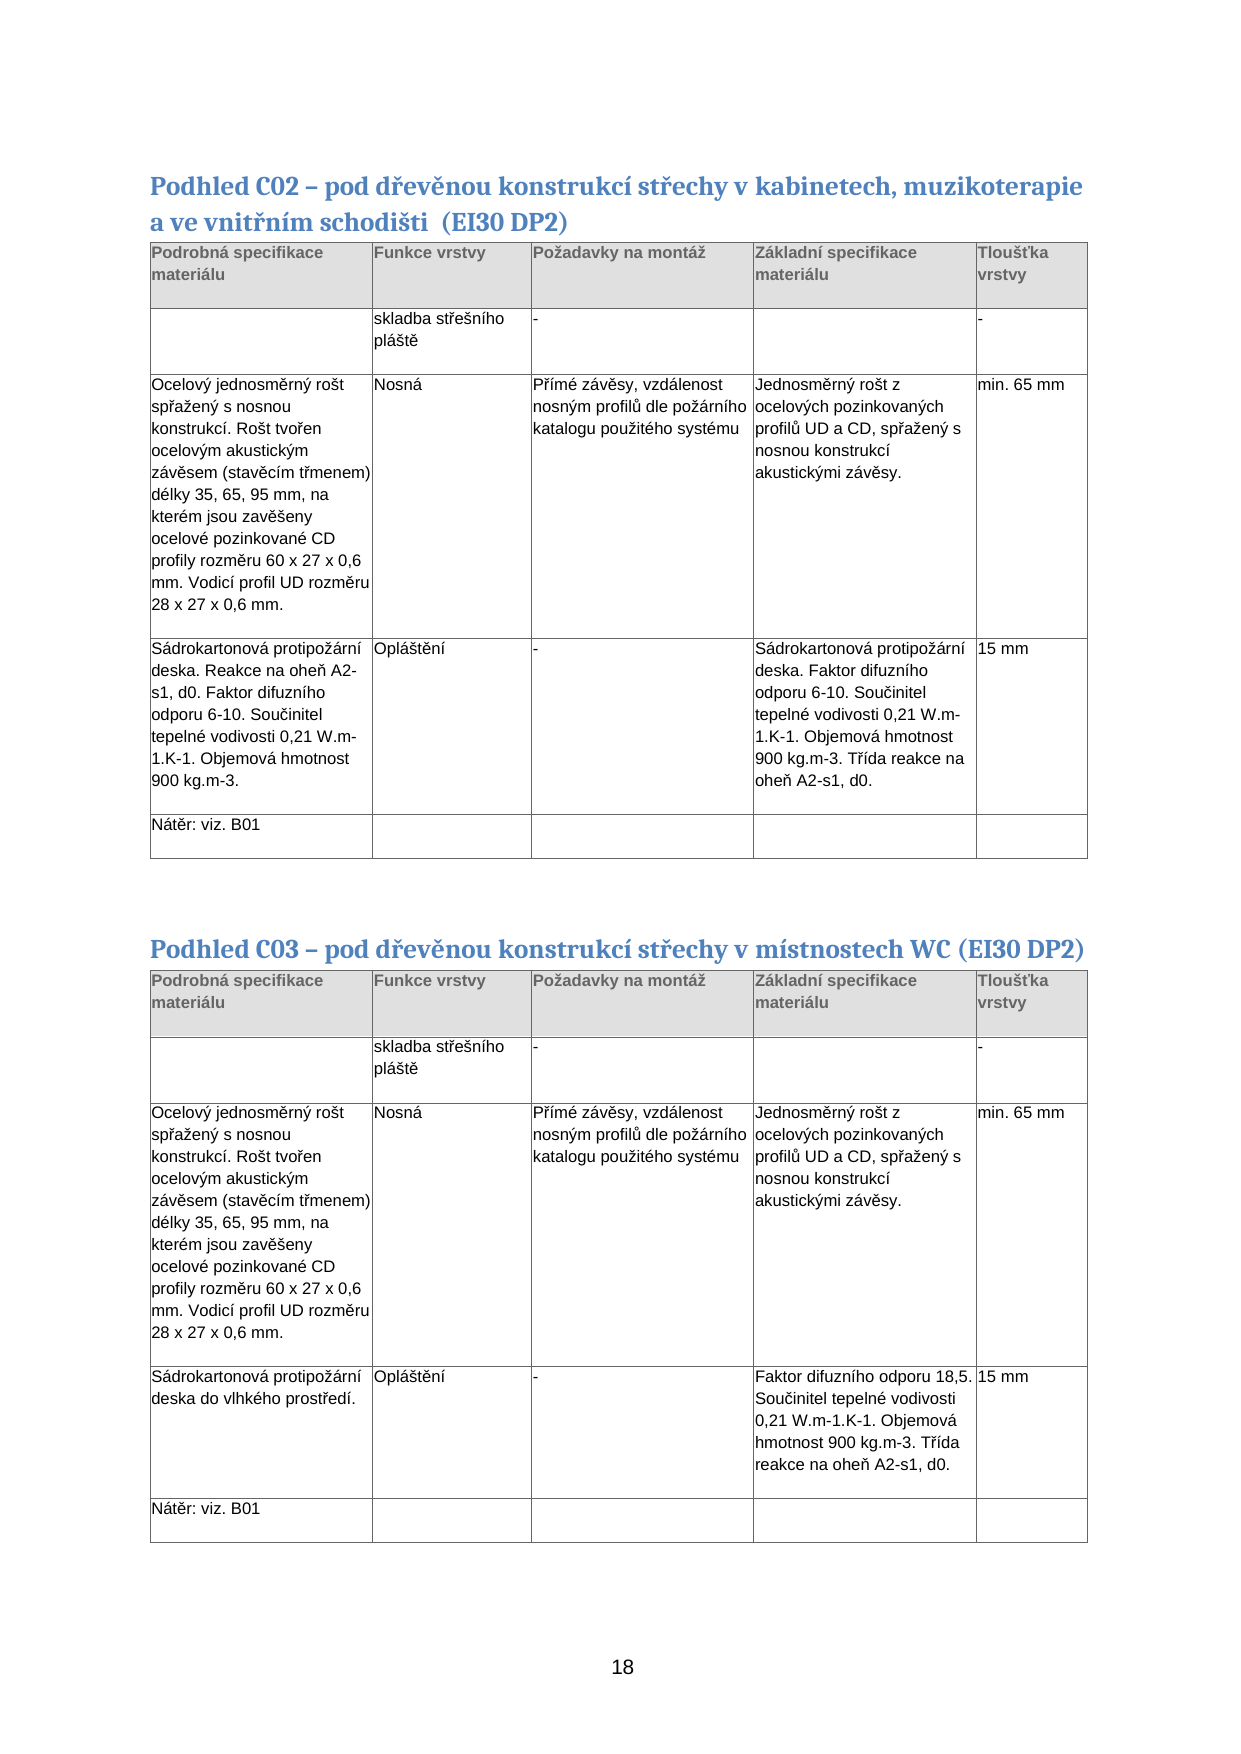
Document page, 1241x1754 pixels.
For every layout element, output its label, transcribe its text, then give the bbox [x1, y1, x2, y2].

table_cell Přímé závěsy, vzdálenost nosným profilů dle požárního katalogu použitého systému [532, 375, 753, 638]
table_cell [977, 815, 1087, 858]
table_cell - [532, 309, 753, 374]
table_cell [532, 1499, 753, 1542]
table_cell Nátěr: viz. B01 [151, 815, 372, 858]
table_cell [754, 1038, 976, 1102]
table_cell - [532, 1038, 753, 1102]
table_cell Sádrokartonová protipožární deska. Faktor difuzního odporu 6-10. Součinitel tepelné vodivosti 0,21 W.m-1.K-1. Objemová hmotnost 900 kg.m-3. Třída reakce na oheň A2-s1, d0. [754, 639, 976, 814]
table_cell skladba střešního pláště [373, 1038, 531, 1102]
table_cell 15 mm [977, 1367, 1087, 1498]
table_cell Jednosměrný rošt z ocelových pozinkovaných profilů UD a CD, spřažený s nosnou konstrukcí akustickými závěsy. [754, 1104, 976, 1366]
table_cell Nosná [373, 1104, 531, 1366]
table_cell Sádrokartonová protipožární deska. Reakce na oheň A2-s1, d0. Faktor difuzního odporu 6-10. Součinitel tepelné vodivosti 0,21 W.m-1.K-1. Objemová hmotnost 900 kg.m-3. [151, 639, 372, 814]
table_cell - [977, 1038, 1087, 1102]
table_cell - [532, 639, 753, 814]
table_cell skladba střešního pláště [373, 309, 531, 374]
table_cell - [532, 1367, 753, 1498]
table_cell 15 mm [977, 639, 1087, 814]
table_cell Sádrokartonová protipožární deska do vlhkého prostředí. [151, 1367, 372, 1498]
table_cell Faktor difuzního odporu 18,5. Součinitel tepelné vodivosti 0,21 W.m-1.K-1. Objemová hmotnost 900 kg.m-3. Třída reakce na oheň A2-s1, d0. [754, 1367, 976, 1498]
table_header Podrobná specifikace materiálu [151, 971, 372, 1036]
table_cell [754, 309, 976, 374]
table_cell Nosná [373, 375, 531, 638]
table_header Základní specifikace materiálu [754, 971, 976, 1036]
subtitle Podhled C02 – pod dřevěnou konstrukcí střechy v kabinetech, muzikoterapie a ve vnitřním schodišti (EI30 DP2) [150, 171, 1090, 238]
table_cell [532, 815, 753, 858]
table_cell [977, 1499, 1087, 1542]
subtitle Podhled C03 – pod dřevěnou konstrukcí střechy v místnostech WC (EI30 DP2) [150, 934, 1090, 966]
table_cell Nátěr: viz. B01 [151, 1499, 372, 1542]
table_cell [373, 1499, 531, 1542]
table_header Podrobná specifikace materiálu [151, 243, 372, 308]
table_header Funkce vrstvy [373, 243, 531, 308]
table_cell [151, 309, 372, 374]
table_header Tloušťka vrstvy [977, 971, 1087, 1036]
table_cell Opláštění [373, 639, 531, 814]
table_cell [754, 815, 976, 858]
table_cell Jednosměrný rošt z ocelových pozinkovaných profilů UD a CD, spřažený s nosnou konstrukcí akustickými závěsy. [754, 375, 976, 638]
table_header Funkce vrstvy [373, 971, 531, 1036]
table_cell min. 65 mm [977, 1104, 1087, 1366]
table_cell [151, 1038, 372, 1102]
table_header Požadavky na montáž [532, 971, 753, 1036]
table_cell Přímé závěsy, vzdálenost nosným profilů dle požárního katalogu použitého systému [532, 1104, 753, 1366]
table_cell - [977, 309, 1087, 374]
table_header Tloušťka vrstvy [977, 243, 1087, 308]
table_cell [373, 815, 531, 858]
table_cell min. 65 mm [977, 375, 1087, 638]
table_header Požadavky na montáž [532, 243, 753, 308]
table_cell Opláštění [373, 1367, 531, 1498]
table_cell [754, 1499, 976, 1542]
table_header Základní specifikace materiálu [754, 243, 976, 308]
